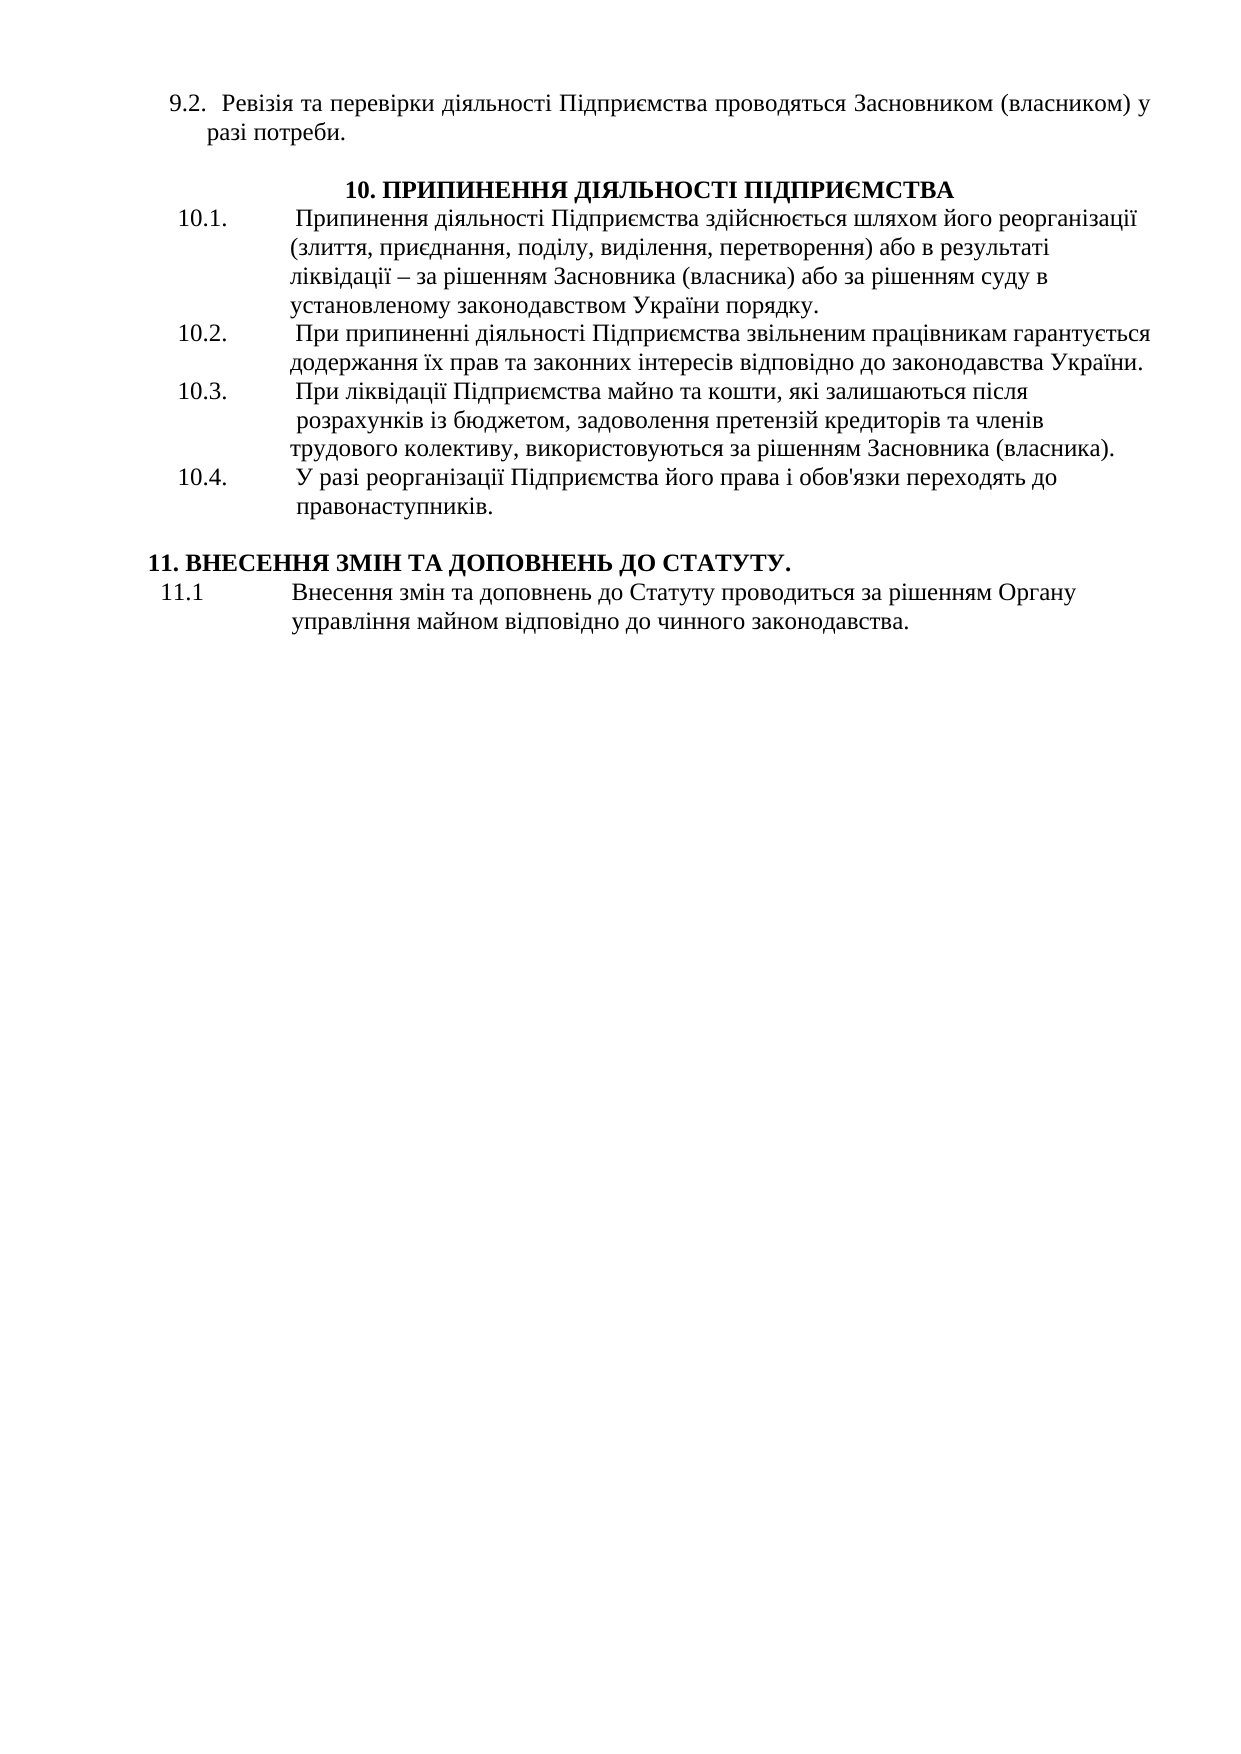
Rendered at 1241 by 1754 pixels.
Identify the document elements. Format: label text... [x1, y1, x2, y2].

list ПРИПИНЕННЯ ДІЯЛЬНОСТІ ПІДПРИЄМСТВА [148, 175, 1152, 203]
text управління майном відповідно до чинного законодавства. [154, 606, 1152, 635]
text додержання їх прав та законних інтересів відповідно до законодавства України. [177, 347, 1152, 376]
text ліквідації – за рішенням Засновника (власника) або за рішенням суду в [177, 261, 1152, 290]
list При припиненні діяльності Підприємства звільненим працівникам гарантується [177, 318, 1152, 347]
text розрахунків із бюджетом, задоволення претензій кредиторів та членів [177, 405, 1152, 433]
text 11.1 Внесення змін та доповнень до Статуту проводиться за рішенням Органу [154, 577, 1152, 606]
list При ліквідації Підприємства майно та кошти, які залишаються після [177, 376, 1152, 405]
text правонаступників. [177, 491, 1152, 520]
text (злиття, приєднання, поділу, виділення, перетворення) або в результаті [177, 232, 1152, 261]
text установленому законодавством України порядку. [177, 290, 1152, 318]
text трудового колективу, використовуються за рішенням Засновника (власника). [177, 433, 1152, 462]
text 11. ВНЕСЕННЯ ЗМІН ТА ДОПОВНЕНЬ ДО СТАТУТУ. [148, 548, 1152, 577]
list Ревізія та перевірки діяльності Підприємства проводяться Засновником (власником) у разі потреби. [169, 88, 1152, 146]
list Припинення діяльності Підприємства здійснюється шляхом його реорганізації [177, 203, 1152, 232]
list У разі реорганізації Підприємства його права і обов'язки переходять до [177, 462, 1152, 491]
